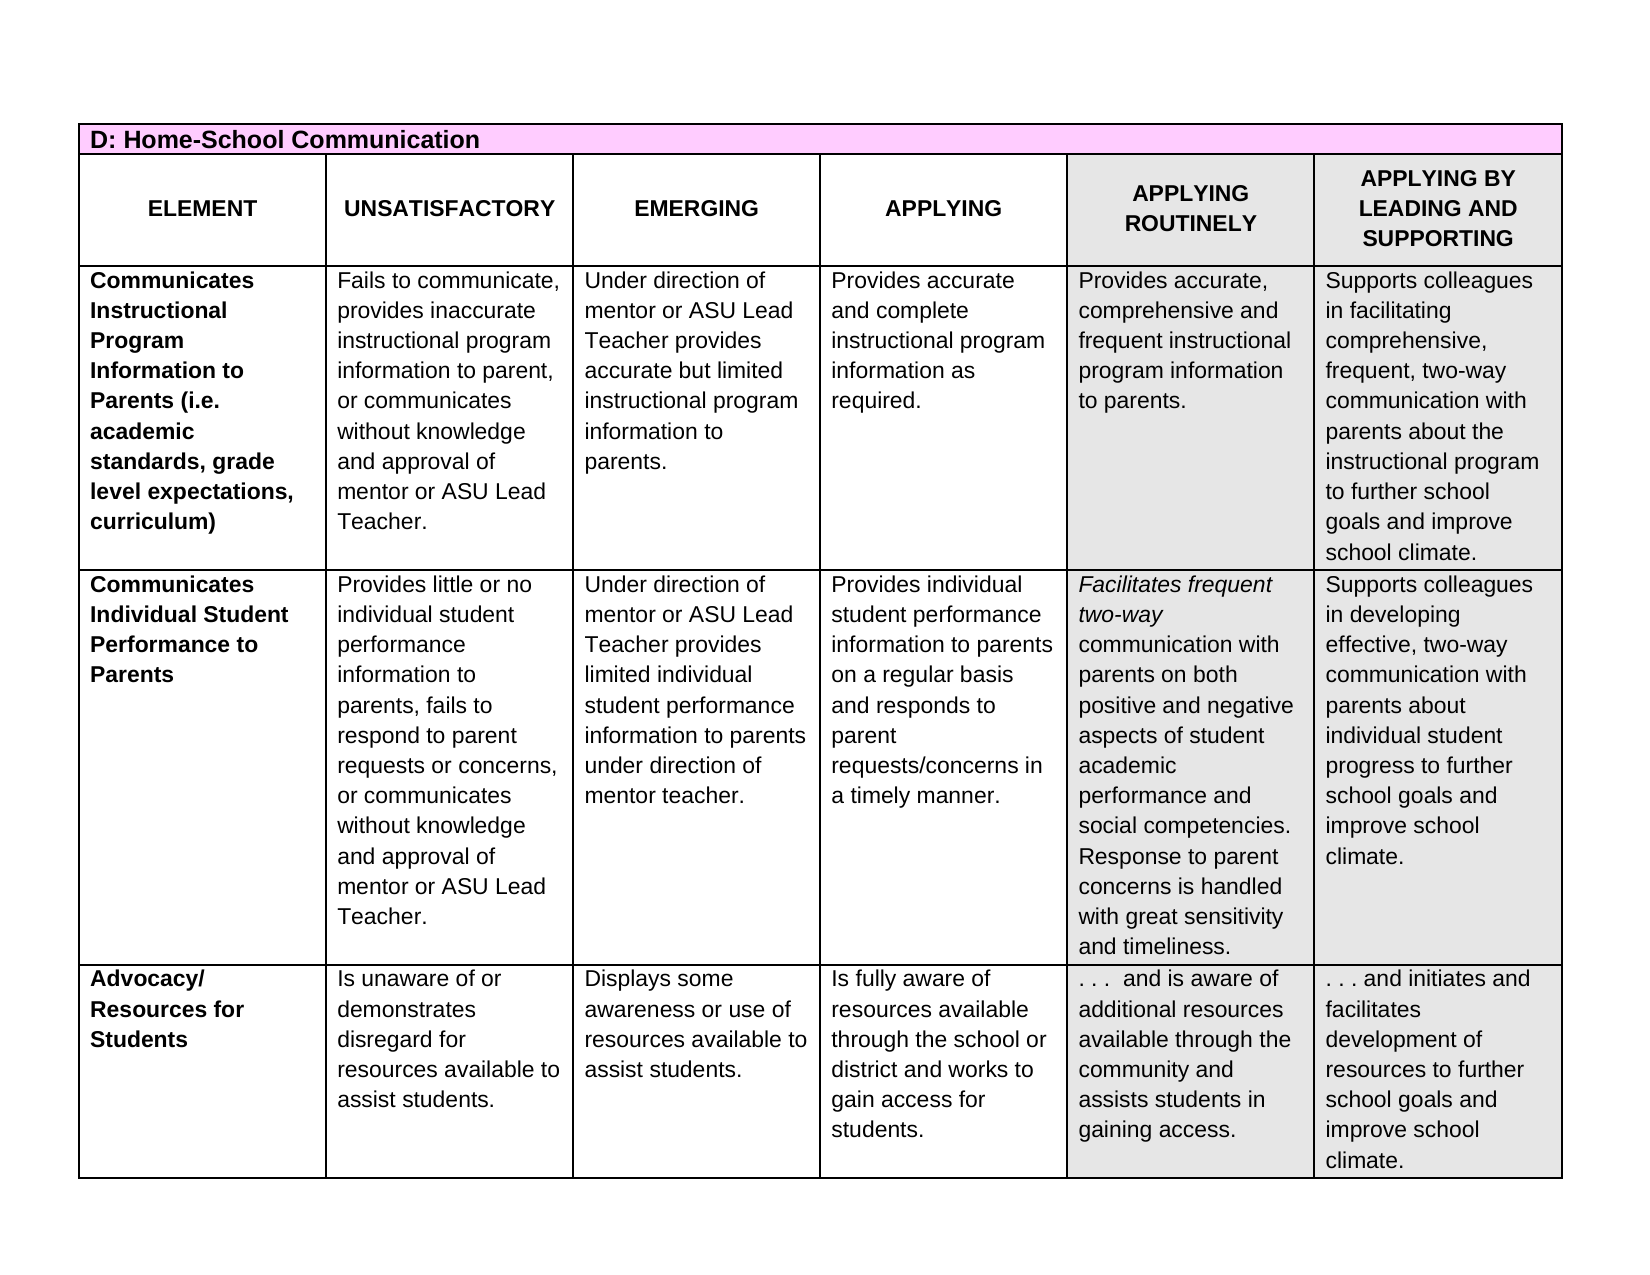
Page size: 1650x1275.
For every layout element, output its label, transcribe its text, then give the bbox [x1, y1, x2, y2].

table_cell Fails to communicate, provides inaccurate instructional program information to parent, or communicates without knowledge and approval of mentor or ASU Lead Teacher. [327, 267, 572, 569]
table_cell Provides accurate and complete instructional program information as required. [821, 267, 1066, 569]
table_cell Is unaware of or demonstrates disregard for resources available to assist students. [327, 966, 572, 1177]
table_cell Supports colleagues in developing effective, two-way communication with parents about individual student progress to further school goals and improve school climate. [1315, 571, 1561, 964]
table_cell Under direction of mentor or ASU Lead Teacher provides accurate but limited instructional program information to parents. [574, 267, 819, 569]
table_cell ELEMENT [80, 155, 325, 265]
table_cell APPLYING ROUTINELY [1068, 155, 1313, 265]
table_cell Is fully aware of resources available through the school or district and works to gain access for students. [821, 966, 1066, 1177]
table_cell . . . and is aware of additional resources available through the community and assists students in gaining access. [1068, 966, 1313, 1177]
table_cell . . . and initiates and facilitates development of resources to further school goals and improve school climate. [1315, 966, 1561, 1177]
table_cell Facilitates frequent two-way communication with parents on both positive and negative aspects of student academic performance and social competencies. Response to parent concerns is handled with great sensitivity and timeliness. [1068, 571, 1313, 964]
table_cell UNSATISFACTORY [327, 155, 572, 265]
table_cell Communicates Instructional Program Information to Parents (i.e. academic standards, grade level expectations, curriculum) [80, 267, 325, 569]
table_cell Provides individual student performance information to parents on a regular basis and responds to parent requests/concerns in a timely manner. [821, 571, 1066, 964]
table_cell Communicates Individual Student Performance to Parents [80, 571, 325, 964]
table_header D: Home-School Communication [80, 125, 1561, 153]
table_cell Provides little or no individual student performance information to parents, fails to respond to parent requests or concerns, or communicates without knowledge and approval of mentor or ASU Lead Teacher. [327, 571, 572, 964]
table_cell Supports colleagues in facilitating comprehensive, frequent, two-way communication with parents about the instructional program to further school goals and improve school climate. [1315, 267, 1561, 569]
table_cell Advocacy/ Resources for Students [80, 966, 325, 1177]
table_cell APPLYING [821, 155, 1066, 265]
table_cell EMERGING [574, 155, 819, 265]
table_cell Displays some awareness or use of resources available to assist students. [574, 966, 819, 1177]
table_cell APPLYING BY LEADING AND SUPPORTING [1315, 155, 1561, 265]
table_cell Provides accurate, comprehensive and frequent instructional program information to parents. [1068, 267, 1313, 569]
table_cell Under direction of mentor or ASU Lead Teacher provides limited individual student performance information to parents under direction of mentor teacher. [574, 571, 819, 964]
